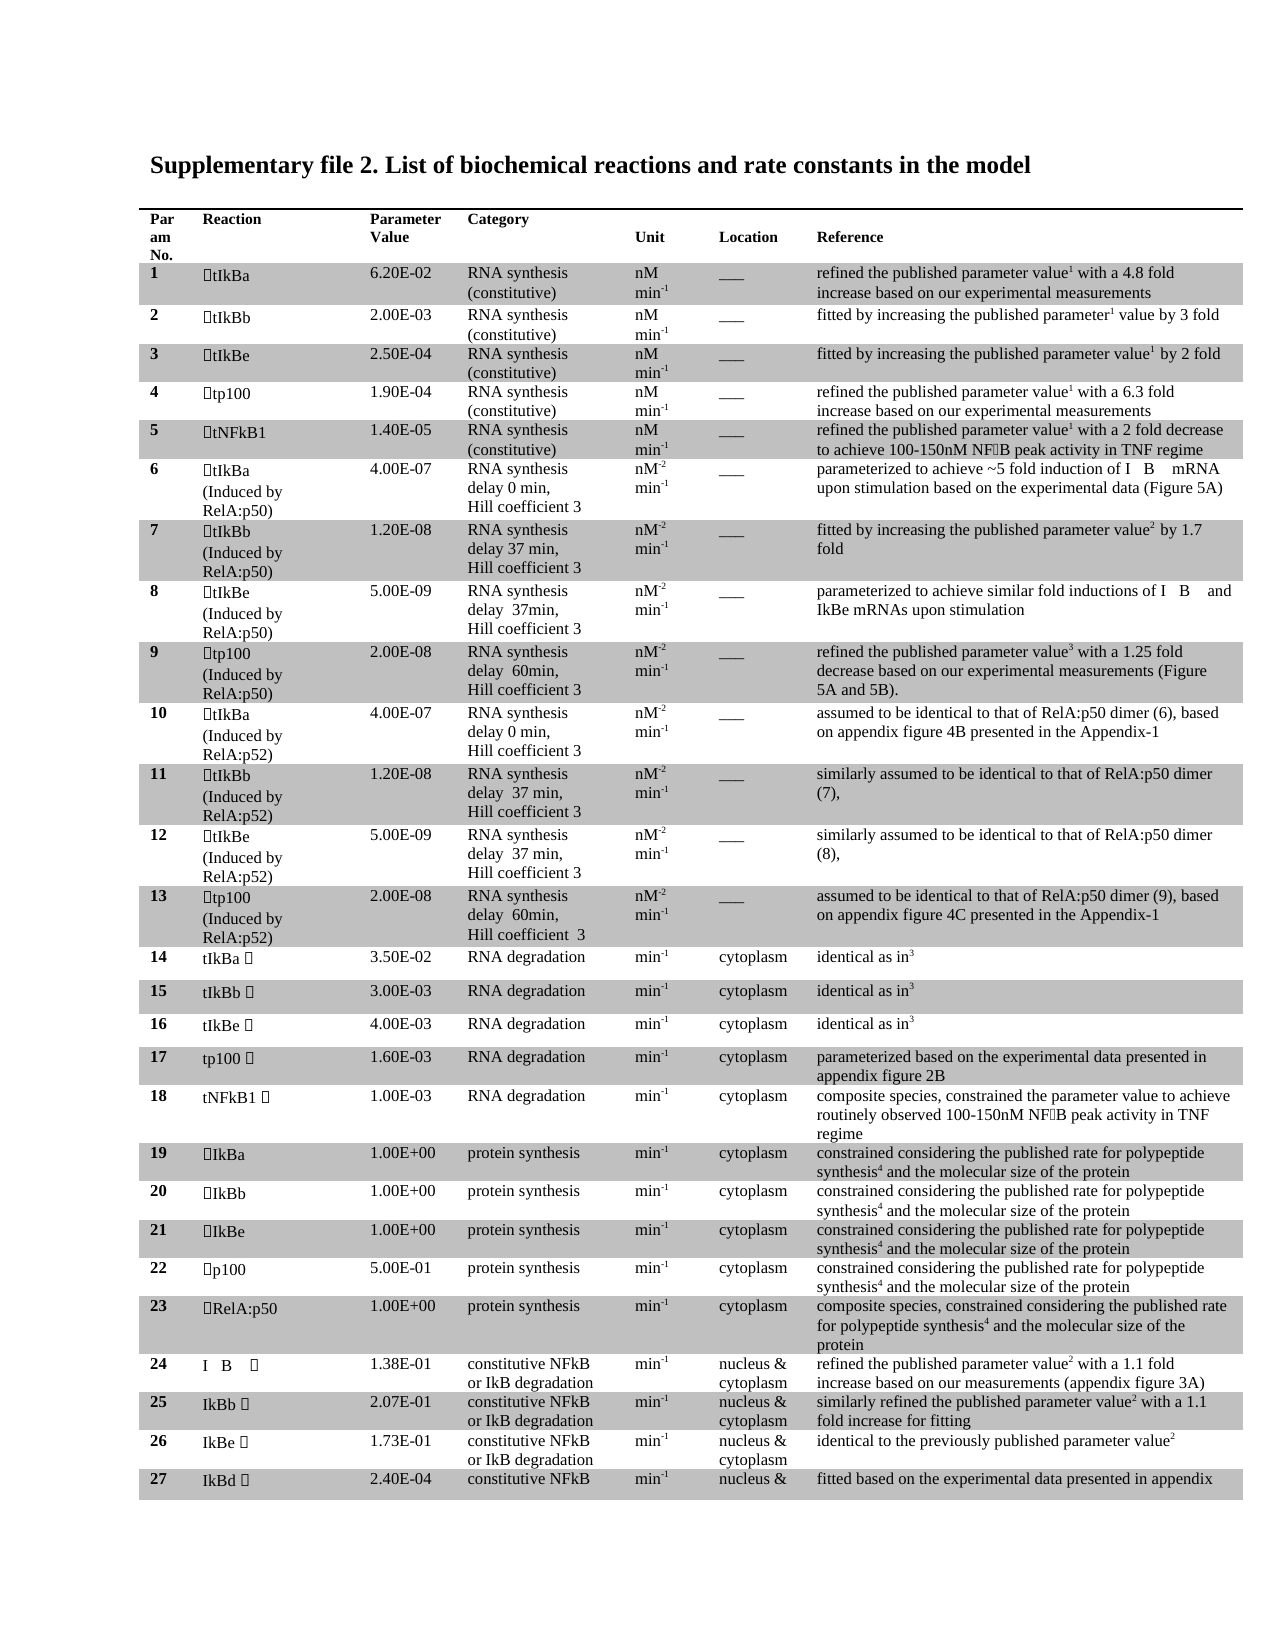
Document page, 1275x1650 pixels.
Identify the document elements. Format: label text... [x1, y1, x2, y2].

table_cell fitted by increasing the published parameter1 value by 3 fold [805, 305, 1243, 343]
table_cell 21 [139, 1220, 191, 1258]
table_cell 23 [139, 1296, 191, 1354]
table_cell nM min-1 [624, 263, 708, 305]
table_cell 2.00E-08 [359, 886, 456, 947]
table_cell refined the published parameter value1 with a 4.8 fold increase based on our experimental measurements [805, 263, 1243, 305]
table_cell 4.00E-03 [359, 1014, 456, 1047]
table_cell 9 [139, 642, 191, 703]
table_cell ___ [708, 520, 805, 581]
table_cell nM-2 min-1 [624, 581, 708, 642]
table_cell 4.00E-07 [359, 703, 456, 764]
table_cell similarly assumed to be identical to that of RelA:p50 dimer (7), [805, 764, 1243, 825]
table_cell tIkBe [191, 344, 359, 382]
table_cell assumed to be identical to that of RelA:p50 dimer (6), based on appendix figure 4B presented in the Appendix-1 [805, 703, 1243, 764]
table_cell min-1 [624, 1354, 708, 1392]
table_cell 1.73E-01 [359, 1430, 456, 1469]
table_cell 2.07E-01 [359, 1392, 456, 1430]
table_cell min-1 [624, 980, 708, 1014]
table_cell 1.00E+00 [359, 1296, 456, 1354]
table_cell min-1 [624, 1296, 708, 1354]
table_cell fitted by increasing the published parameter value1 by 2 fold [805, 344, 1243, 382]
table_cell cytoplasm [708, 980, 805, 1014]
table_cell min-1 [624, 1430, 708, 1469]
table_cell nM min-1 [624, 420, 708, 459]
table_header Param No. [139, 210, 191, 263]
table_cell constrained considering the published rate for polypeptide synthesis4 and the molecular size of the protein [805, 1181, 1243, 1219]
table_cell ___ [708, 886, 805, 947]
table_cell min-1 [624, 1047, 708, 1085]
table_cell 4.00E-07 [359, 459, 456, 520]
table_header Parameter Value [359, 210, 456, 263]
table_cell tIkBa [191, 263, 359, 305]
table_header Reaction [191, 210, 359, 263]
table_cell 25 [139, 1392, 191, 1430]
table_cell 3 [139, 344, 191, 382]
table_cell similarly assumed to be identical to that of RelA:p50 dimer (8), [805, 825, 1243, 886]
table_cell cytoplasm [708, 1014, 805, 1047]
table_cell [456, 1469, 624, 1500]
table_cell tIkBe  [191, 1014, 359, 1047]
table_cell ___ [708, 344, 805, 382]
table_cell constrained considering the published rate for polypeptide synthesis4 and the molecular size of the protein [805, 1143, 1243, 1181]
table_cell 1.20E-08 [359, 520, 456, 581]
table_cell tp100  [191, 1047, 359, 1085]
table_cell 11 [139, 764, 191, 825]
table_cell 13 [139, 886, 191, 947]
table_cell 1.20E-08 [359, 764, 456, 825]
table_cell 18 [139, 1085, 191, 1143]
table_cell nM-2 min-1 [624, 459, 708, 520]
table_cell 26 [139, 1430, 191, 1469]
table_cell 1.00E+00 [359, 1181, 456, 1219]
table_cell identical as in3 [805, 1014, 1243, 1047]
table_cell tp100 (Induced by RelA:p50) [191, 642, 359, 703]
table_cell RNA synthesis (constitutive) [456, 305, 624, 343]
table_cell tIkBe (Induced by RelA:p52) [191, 825, 359, 886]
table_cell ___ [708, 825, 805, 886]
table_cell RNA synthesis delay 0 min, Hill coefficient 3 [456, 703, 624, 764]
table_cell constrained considering the published rate for polypeptide synthesis4 and the molecular size of the protein [805, 1220, 1243, 1258]
table_cell 17 [139, 1047, 191, 1085]
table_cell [805, 1469, 1243, 1500]
table_cell 27 [139, 1469, 191, 1500]
table_cell p100 [191, 1258, 359, 1296]
table_cell nM min-1 [624, 382, 708, 420]
table_cell refined the published parameter value3 with a 1.25 fold decrease based on our experimental measurements (Figure 5A and 5B). [805, 642, 1243, 703]
table_cell identical as in3 [805, 980, 1243, 1014]
table_cell cytoplasm [708, 1085, 805, 1143]
table_cell 1.00E+00 [359, 1220, 456, 1258]
table_cell cytoplasm [708, 1258, 805, 1296]
table_cell min-1 [624, 1181, 708, 1219]
table_cell tIkBb [191, 305, 359, 343]
table_cell 5.00E-09 [359, 581, 456, 642]
table_cell identical to the previously published parameter value2 [805, 1430, 1243, 1469]
table_cell refined the published parameter value1 with a 2 fold decrease to achieve 100-150nM NFB peak activity in TNF regime [805, 420, 1243, 459]
table_cell 2.00E-08 [359, 642, 456, 703]
table_cell 2.40E-04 [359, 1469, 456, 1500]
table_cell tNFkB1  [191, 1085, 359, 1143]
table_cell tp100 (Induced by RelA:p52) [191, 886, 359, 947]
table_cell tIkBb (Induced by RelA:p50) [191, 520, 359, 581]
table_cell IkBb [191, 1181, 359, 1219]
table_cell protein synthesis [456, 1143, 624, 1181]
table_cell nM-2 min-1 [624, 520, 708, 581]
table_cell RNA degradation [456, 980, 624, 1014]
table_cell protein synthesis [456, 1181, 624, 1219]
table_cell similarly refined the published parameter value2 with a 1.1 fold increase for fitting [805, 1392, 1243, 1430]
table_cell RNA degradation [456, 947, 624, 980]
table_cell protein synthesis [456, 1296, 624, 1354]
table_cell RNA synthesis (constitutive) [456, 263, 624, 305]
table_cell 2.00E-03 [359, 305, 456, 343]
table_cell ___ [708, 764, 805, 825]
table_cell RNA synthesis (constitutive) [456, 420, 624, 459]
table_header Reference [805, 210, 1243, 263]
table_cell ___ [708, 305, 805, 343]
table_cell 12 [139, 825, 191, 886]
table_header Category [456, 210, 624, 263]
table_cell RNA synthesis delay 37 min, Hill coefficient 3 [456, 825, 624, 886]
table_cell composite species, constrained the parameter value to achieve routinely observed 100-150nM NFB peak activity in TNF regime [805, 1085, 1243, 1143]
table_cell min-1 [624, 947, 708, 980]
table_cell 16 [139, 1014, 191, 1047]
table_cell RNA degradation [456, 1014, 624, 1047]
table_cell 5 [139, 420, 191, 459]
table_cell RNA synthesis delay 37min, Hill coefficient 3 [456, 581, 624, 642]
table_cell cytoplasm [708, 1296, 805, 1354]
table_cell tp100 [191, 382, 359, 420]
table_cell 7 [139, 520, 191, 581]
table_cell 20 [139, 1181, 191, 1219]
table_cell min-1 [624, 1220, 708, 1258]
table_cell cytoplasm [708, 1047, 805, 1085]
table_cell IkBe [191, 1220, 359, 1258]
table_cell min-1 [624, 1085, 708, 1143]
table_cell 19 [139, 1143, 191, 1181]
table_cell 8 [139, 581, 191, 642]
table_cell IkBa [191, 1143, 359, 1181]
table_cell RNA synthesis (constitutive) [456, 382, 624, 420]
table_cell min-1 [624, 1469, 708, 1500]
table_cell 1.00E-03 [359, 1085, 456, 1143]
table_cell ___ [708, 382, 805, 420]
table_cell tIkBa  [191, 947, 359, 980]
table_cell parameterized to achieve similar fold inductions of IB and IkBe mRNAs upon stimulation [805, 581, 1243, 642]
table_cell RNA degradation [456, 1047, 624, 1085]
table_cell 5.00E-09 [359, 825, 456, 886]
table_cell min-1 [624, 1143, 708, 1181]
table_cell protein synthesis [456, 1220, 624, 1258]
table_cell 1.40E-05 [359, 420, 456, 459]
table_cell tIkBa (Induced by RelA:p50) [191, 459, 359, 520]
table_cell nM-2 min-1 [624, 825, 708, 886]
text Supplementary file 2. List of biochemical reactions and rate constants in the model [150, 150, 1125, 179]
table_cell RNA synthesis delay 60min, Hill coefficient 3 [456, 886, 624, 947]
table_cell 3.00E-03 [359, 980, 456, 1014]
table_cell RNA synthesis delay 0 min, Hill coefficient 3 [456, 459, 624, 520]
table_cell nM-2 min-1 [624, 703, 708, 764]
table_cell nM min-1 [624, 344, 708, 382]
table_cell RNA degradation [456, 1085, 624, 1143]
table_cell nucleus & cytoplasm [708, 1354, 805, 1392]
table_cell cytoplasm [708, 1220, 805, 1258]
table_cell ___ [708, 263, 805, 305]
table_cell 1.00E+00 [359, 1143, 456, 1181]
table_cell min-1 [624, 1392, 708, 1430]
table_cell 2.50E-04 [359, 344, 456, 382]
table_cell 22 [139, 1258, 191, 1296]
table_cell ___ [708, 581, 805, 642]
table_cell composite species, constrained considering the published rate for polypeptide synthesis4 and the molecular size of the protein [805, 1296, 1243, 1354]
table_cell protein synthesis [456, 1258, 624, 1296]
table_cell nM-2 min-1 [624, 886, 708, 947]
table_cell 5.00E-01 [359, 1258, 456, 1296]
table_cell RNA synthesis delay 37 min, Hill coefficient 3 [456, 520, 624, 581]
table_cell tIkBa (Induced by RelA:p52) [191, 703, 359, 764]
table_cell parameterized to achieve ~5 fold induction of IB mRNA upon stimulation based on the experimental data (Figure 5A) [805, 459, 1243, 520]
table_cell constitutive NFkB or IkB degradation [456, 1430, 624, 1469]
table_cell 6.20E-02 [359, 263, 456, 305]
table_cell RNA synthesis delay 37 min, Hill coefficient 3 [456, 764, 624, 825]
table_cell 4 [139, 382, 191, 420]
table_cell ___ [708, 703, 805, 764]
table_cell fitted by increasing the published parameter value2 by 1.7 fold [805, 520, 1243, 581]
table_cell nucleus & cytoplasm [708, 1430, 805, 1469]
table_cell nucleus & cytoplasm [708, 1469, 805, 1500]
table_cell 1.38E-01 [359, 1354, 456, 1392]
table_cell constitutive NFkB or IkB degradation [456, 1392, 624, 1430]
table_cell nM min-1 [624, 305, 708, 343]
table_cell cytoplasm [708, 1181, 805, 1219]
table_cell nucleus & cytoplasm [708, 1392, 805, 1430]
table_cell 24 [139, 1354, 191, 1392]
table_cell RNA synthesis (constitutive) [456, 344, 624, 382]
table_cell min-1 [624, 1258, 708, 1296]
table_cell IB  [191, 1354, 359, 1392]
table_cell cytoplasm [708, 1143, 805, 1181]
table_cell 1.60E-03 [359, 1047, 456, 1085]
table_cell min-1 [624, 1014, 708, 1047]
table_cell RelA:p50 [191, 1296, 359, 1354]
table_cell tIkBe (Induced by RelA:p50) [191, 581, 359, 642]
table_cell parameterized based on the experimental data presented in appendix figure 2B [805, 1047, 1243, 1085]
table_cell nM-2 min-1 [624, 764, 708, 825]
table_header Location [708, 210, 805, 263]
table_cell constitutive NFkB or IkB degradation [456, 1354, 624, 1392]
table_cell refined the published parameter value2 with a 1.1 fold increase based on our measurements (appendix figure 3A) [805, 1354, 1243, 1392]
table_cell IkBe  [191, 1430, 359, 1469]
table_cell 15 [139, 980, 191, 1014]
table_header Unit [624, 210, 708, 263]
table_cell identical as in3 [805, 947, 1243, 980]
table_cell ___ [708, 459, 805, 520]
table_cell 2 [139, 305, 191, 343]
table_cell 14 [139, 947, 191, 980]
table_cell 1 [139, 263, 191, 305]
table_cell tNFkB1 [191, 420, 359, 459]
table_cell nM-2 min-1 [624, 642, 708, 703]
table_cell ___ [708, 420, 805, 459]
table_cell IkBd  [191, 1469, 359, 1500]
table_cell tIkBb (Induced by RelA:p52) [191, 764, 359, 825]
table_cell ___ [708, 642, 805, 703]
table_cell 10 [139, 703, 191, 764]
table_cell RNA synthesis delay 60min, Hill coefficient 3 [456, 642, 624, 703]
table_cell tIkBb  [191, 980, 359, 1014]
table_cell assumed to be identical to that of RelA:p50 dimer (9), based on appendix figure 4C presented in the Appendix-1 [805, 886, 1243, 947]
table_cell cytoplasm [708, 947, 805, 980]
table_cell 1.90E-04 [359, 382, 456, 420]
table_cell refined the published parameter value1 with a 6.3 fold increase based on our experimental measurements [805, 382, 1243, 420]
table_cell constrained considering the published rate for polypeptide synthesis4 and the molecular size of the protein [805, 1258, 1243, 1296]
table_cell IkBb  [191, 1392, 359, 1430]
table_cell 3.50E-02 [359, 947, 456, 980]
table_cell 6 [139, 459, 191, 520]
